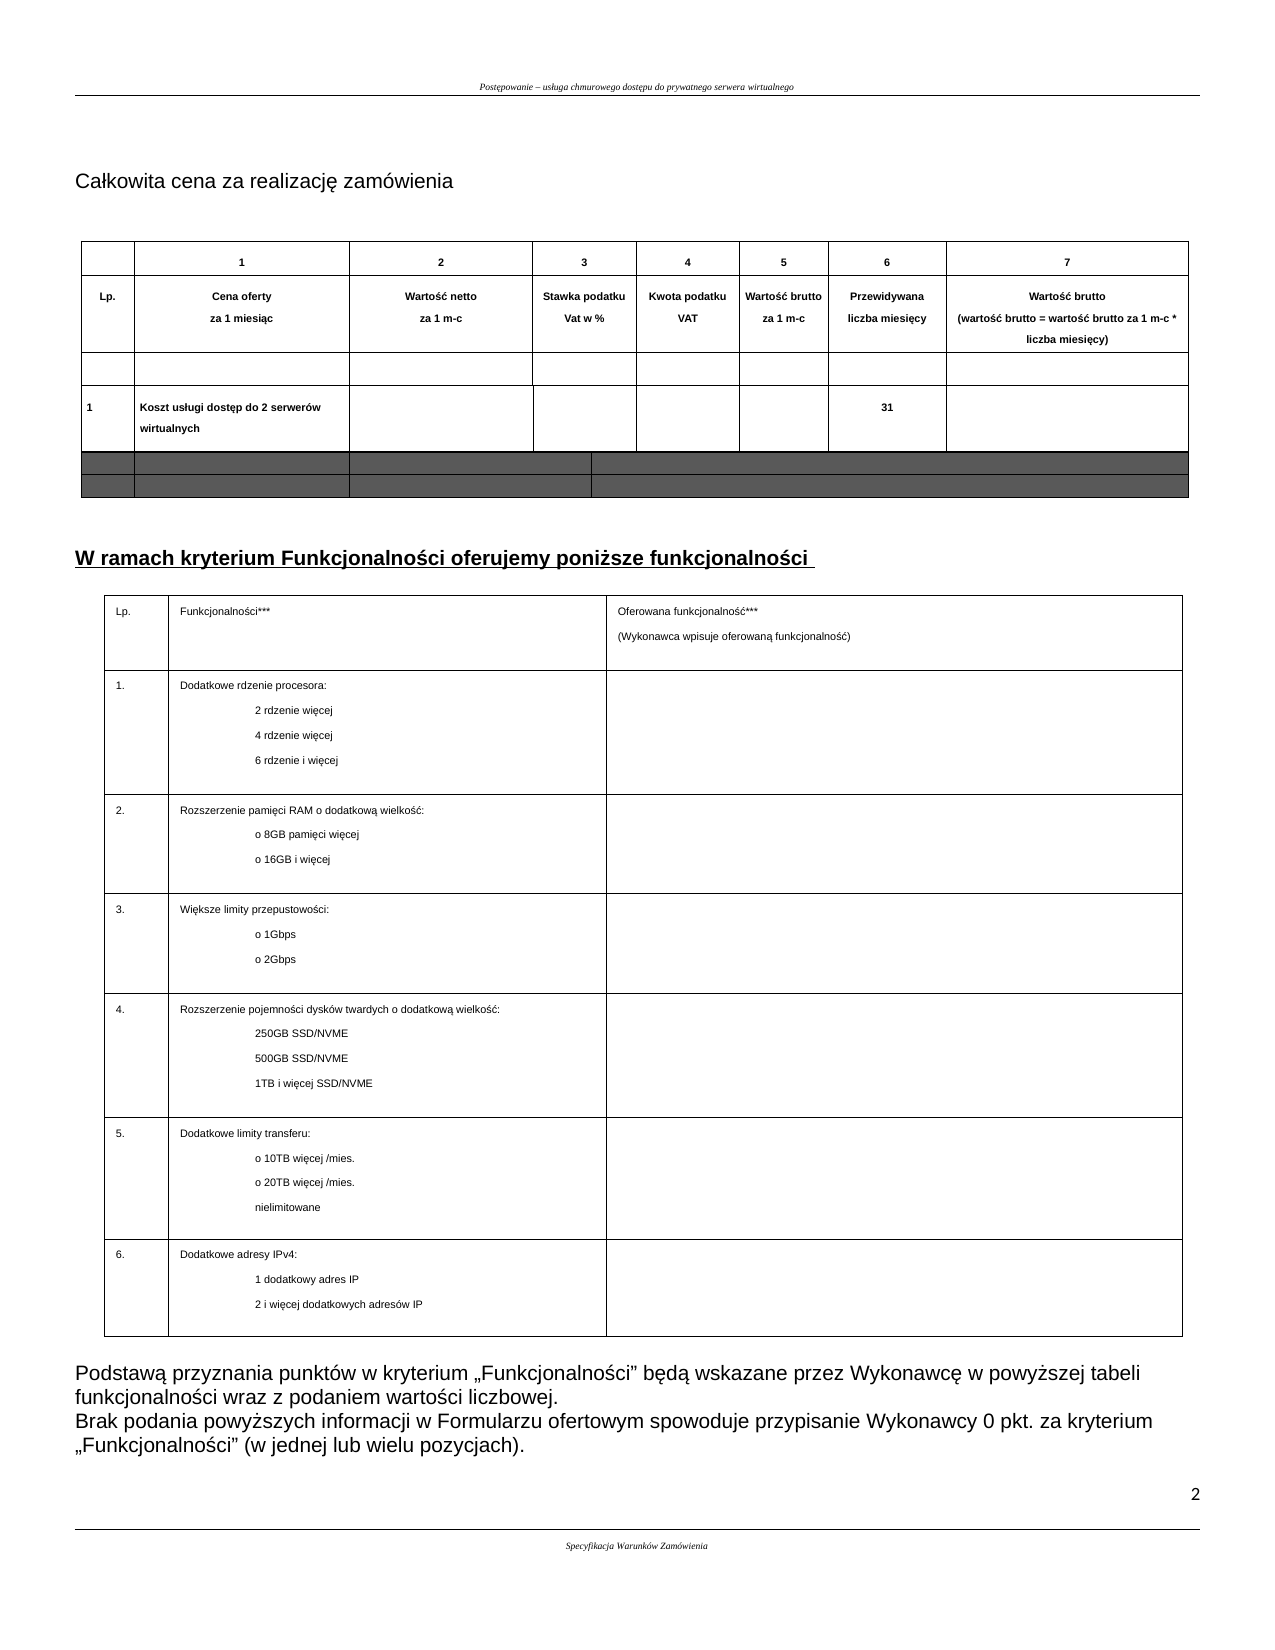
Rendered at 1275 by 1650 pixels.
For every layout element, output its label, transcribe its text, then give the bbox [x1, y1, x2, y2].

table_cell [607, 994, 1182, 1117]
table_cell Rozszerzenie pojemności dysków twardych o dodatkową wielkość: 250GB SSD/NVME 500GB SSD/NVME 1TB i więcej SSD/NVME [169, 994, 606, 1117]
table_cell Dodatkowe limity transferu: o 10TB więcej /mies. o 20TB więcej /mies. nielimitowane [169, 1118, 606, 1239]
table_cell [350, 386, 533, 451]
table_cell Większe limity przepustowości: o 1Gbps o 2Gbps [169, 894, 606, 993]
table_cell 1. [105, 671, 168, 794]
table_cell 5. [105, 1118, 168, 1239]
table_cell 3. [105, 894, 168, 993]
table_cell Przewidywana liczba miesięcy [829, 276, 946, 352]
table_cell [350, 353, 532, 385]
text W ramach kryterium Funkcjonalności oferujemy poniższe funkcjonalności [75, 546, 1200, 570]
table_header 4 [637, 242, 739, 274]
table_cell [607, 1240, 1182, 1336]
table_cell [135, 475, 349, 497]
table_cell Koszt usługi dostęp do 2 serwerów wirtualnych [135, 386, 349, 451]
table_cell [607, 894, 1182, 993]
table_cell Dodatkowe rdzenie procesora: 2 rdzenie więcej 4 rdzenie więcej 6 rdzenie i więcej [169, 671, 606, 794]
table_cell 6. [105, 1240, 168, 1336]
table_header 1 [135, 242, 349, 274]
table_cell [135, 453, 349, 474]
table_cell Wartość brutto za 1 m-c [740, 276, 828, 352]
table_cell [82, 475, 134, 497]
table_cell Wartość netto za 1 m-c [350, 276, 532, 352]
table_cell [607, 1118, 1182, 1239]
table_cell 4. [105, 994, 168, 1117]
table_cell [592, 453, 1188, 474]
table_cell 31 [829, 386, 946, 451]
table_cell Dodatkowe adresy IPv4: 1 dodatkowy adres IP 2 i więcej dodatkowych adresów IP [169, 1240, 606, 1336]
table_header 2 [350, 242, 532, 274]
table_cell Kwota podatku VAT [637, 276, 739, 352]
table_cell [135, 353, 349, 385]
table_cell [82, 453, 134, 474]
table_cell Rozszerzenie pamięci RAM o dodatkową wielkość: o 8GB pamięci więcej o 16GB i więcej [169, 795, 606, 893]
table_cell [82, 353, 134, 385]
text Brak podania powyższych informacji w Formularzu ofertowym spowoduje przypisanie Wykonawcy 0 pkt. za kryterium „Funkcjonalności” (w jednej lub wielu pozycjach). [75, 1408, 1200, 1456]
text Podstawą przyznania punktów w kryterium „Funkcjonalności” będą wskazane przez Wykonawcę w powyższej tabeli funkcjonalności wraz z podaniem wartości liczbowej. [75, 1361, 1200, 1408]
table_cell 2. [105, 795, 168, 893]
table_header [82, 242, 134, 274]
table_cell 1 [82, 386, 134, 451]
table_header Funkcjonalności*** [169, 596, 606, 669]
table_cell [350, 453, 591, 474]
table_cell [740, 386, 828, 451]
table_cell Stawka podatku Vat w % [533, 276, 636, 352]
table_cell [607, 795, 1182, 893]
table_cell [637, 386, 739, 451]
table_cell [533, 353, 636, 385]
table_cell [947, 353, 1188, 385]
table_cell [607, 671, 1182, 794]
table_cell [350, 475, 591, 497]
table_header 3 [533, 242, 636, 274]
text Całkowita cena za realizację zamówienia [75, 169, 1200, 193]
table_header Oferowana funkcjonalność*** (Wykonawca wpisuje oferowaną funkcjonalność) [607, 596, 1182, 669]
table_cell Wartość brutto (wartość brutto = wartość brutto za 1 m-c * liczba miesięcy) [947, 276, 1188, 352]
table_cell [592, 475, 1188, 497]
table_cell [829, 353, 946, 385]
table_cell [740, 353, 828, 385]
table_header 7 [947, 242, 1188, 274]
table_cell [947, 386, 1188, 451]
table_header 6 [829, 242, 946, 274]
table_cell [534, 386, 636, 451]
table_cell Cena oferty za 1 miesiąc [135, 276, 349, 352]
table_cell Lp. [82, 276, 134, 352]
table_header Lp. [105, 596, 168, 669]
table_cell [637, 353, 739, 385]
table_header 5 [740, 242, 828, 274]
